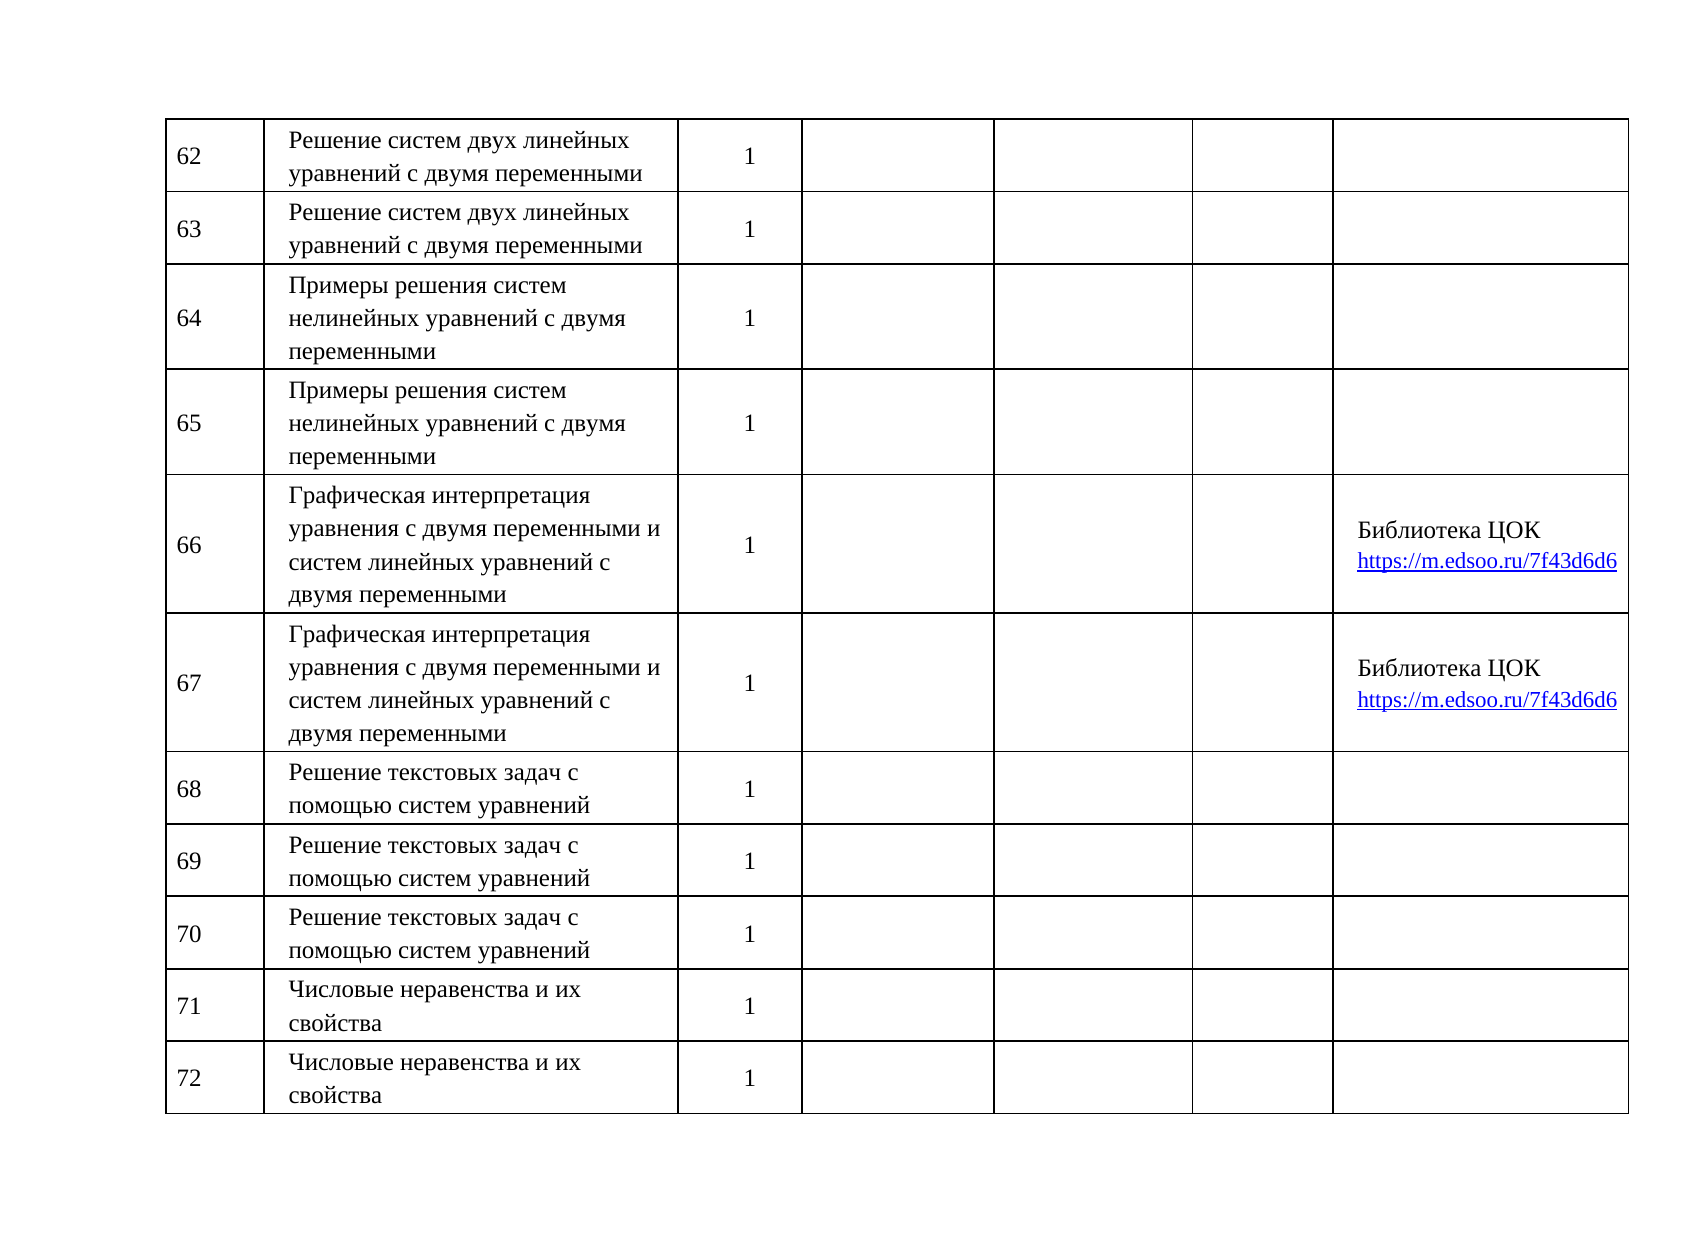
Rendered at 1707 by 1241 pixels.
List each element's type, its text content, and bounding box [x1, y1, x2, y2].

table_cell [995, 1042, 1192, 1113]
table_cell 68 [167, 752, 263, 823]
table_cell 64 [167, 265, 263, 368]
table_cell [803, 120, 993, 191]
table_cell [1334, 825, 1628, 895]
table_cell [1193, 752, 1332, 823]
table_cell [1193, 897, 1332, 968]
table_cell [995, 370, 1192, 474]
table_cell 1 [679, 897, 801, 968]
table_cell [803, 192, 993, 263]
table_cell 1 [679, 970, 801, 1040]
table_cell 1 [679, 120, 801, 191]
table_cell [995, 897, 1192, 968]
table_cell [265, 192, 677, 263]
table_cell 1 [679, 1042, 801, 1113]
table_cell 1 [679, 614, 801, 751]
table_cell [995, 970, 1192, 1040]
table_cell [265, 120, 677, 191]
table_cell [1193, 1042, 1332, 1113]
table_cell 62 [167, 120, 263, 191]
table_cell [1193, 265, 1332, 368]
table_cell [1334, 370, 1628, 474]
table_cell [1334, 120, 1628, 191]
table_cell [1193, 475, 1332, 612]
table_cell Числовые неравенства и их свойства [265, 1042, 677, 1113]
table_cell 1 [679, 825, 801, 895]
table_cell [803, 475, 993, 612]
table_cell 70 [167, 897, 263, 968]
table_cell Решение текстовых задач с помощью систем уравнений [265, 897, 677, 968]
table_cell [803, 897, 993, 968]
table_cell Решение текстовых задач с помощью систем уравнений [265, 825, 677, 895]
table_cell [1334, 265, 1628, 368]
table_cell [803, 1042, 993, 1113]
table_cell [1334, 897, 1628, 968]
table_cell [995, 614, 1192, 751]
table_cell 69 [167, 825, 263, 895]
table_cell [1334, 1042, 1628, 1113]
table_cell [1193, 120, 1332, 191]
table_cell [803, 614, 993, 751]
table_cell [803, 265, 993, 368]
table_cell [803, 370, 993, 474]
table_cell [1193, 370, 1332, 474]
table_cell [1334, 970, 1628, 1040]
table_cell [803, 825, 993, 895]
table_cell [995, 192, 1192, 263]
table_cell Библиотека ЦОК https://m.edsoo.ru/7f43d6d6 [1334, 614, 1628, 751]
table_cell [1334, 192, 1628, 263]
table_cell 67 [167, 614, 263, 751]
table_cell Библиотека ЦОК https://m.edsoo.ru/7f43d6d6 [1334, 475, 1628, 612]
table_cell Решение текстовых задач с помощью систем уравнений [265, 752, 677, 823]
table_cell Графическая интерпретация уравнения с двумя переменными и систем линейных уравнений с двумя переменными [265, 614, 677, 751]
table_cell 1 [679, 265, 801, 368]
table_cell 65 [167, 370, 263, 474]
table_cell [1193, 614, 1332, 751]
table_cell [995, 475, 1192, 612]
table_cell [1193, 825, 1332, 895]
table_cell Графическая интерпретация уравнения с двумя переменными и систем линейных уравнений с двумя переменными [265, 475, 677, 612]
table_cell [1334, 752, 1628, 823]
table_cell [995, 120, 1192, 191]
table_cell 1 [679, 192, 801, 263]
table_cell 72 [167, 1042, 263, 1113]
table_cell [995, 752, 1192, 823]
table_cell 63 [167, 192, 263, 263]
table_cell [803, 752, 993, 823]
table_cell [995, 825, 1192, 895]
table_cell [803, 970, 993, 1040]
table_cell Примеры решения систем нелинейных уравнений с двумя переменными [265, 370, 677, 474]
table_cell [995, 265, 1192, 368]
table_cell [1193, 192, 1332, 263]
table_cell Примеры решения систем нелинейных уравнений с двумя переменными [265, 265, 677, 368]
table_cell 1 [679, 752, 801, 823]
table_cell 1 [679, 370, 801, 474]
table_cell 1 [679, 475, 801, 612]
table_cell 66 [167, 475, 263, 612]
table_cell [1193, 970, 1332, 1040]
table_cell Числовые неравенства и их свойства [265, 970, 677, 1040]
table_cell 71 [167, 970, 263, 1040]
